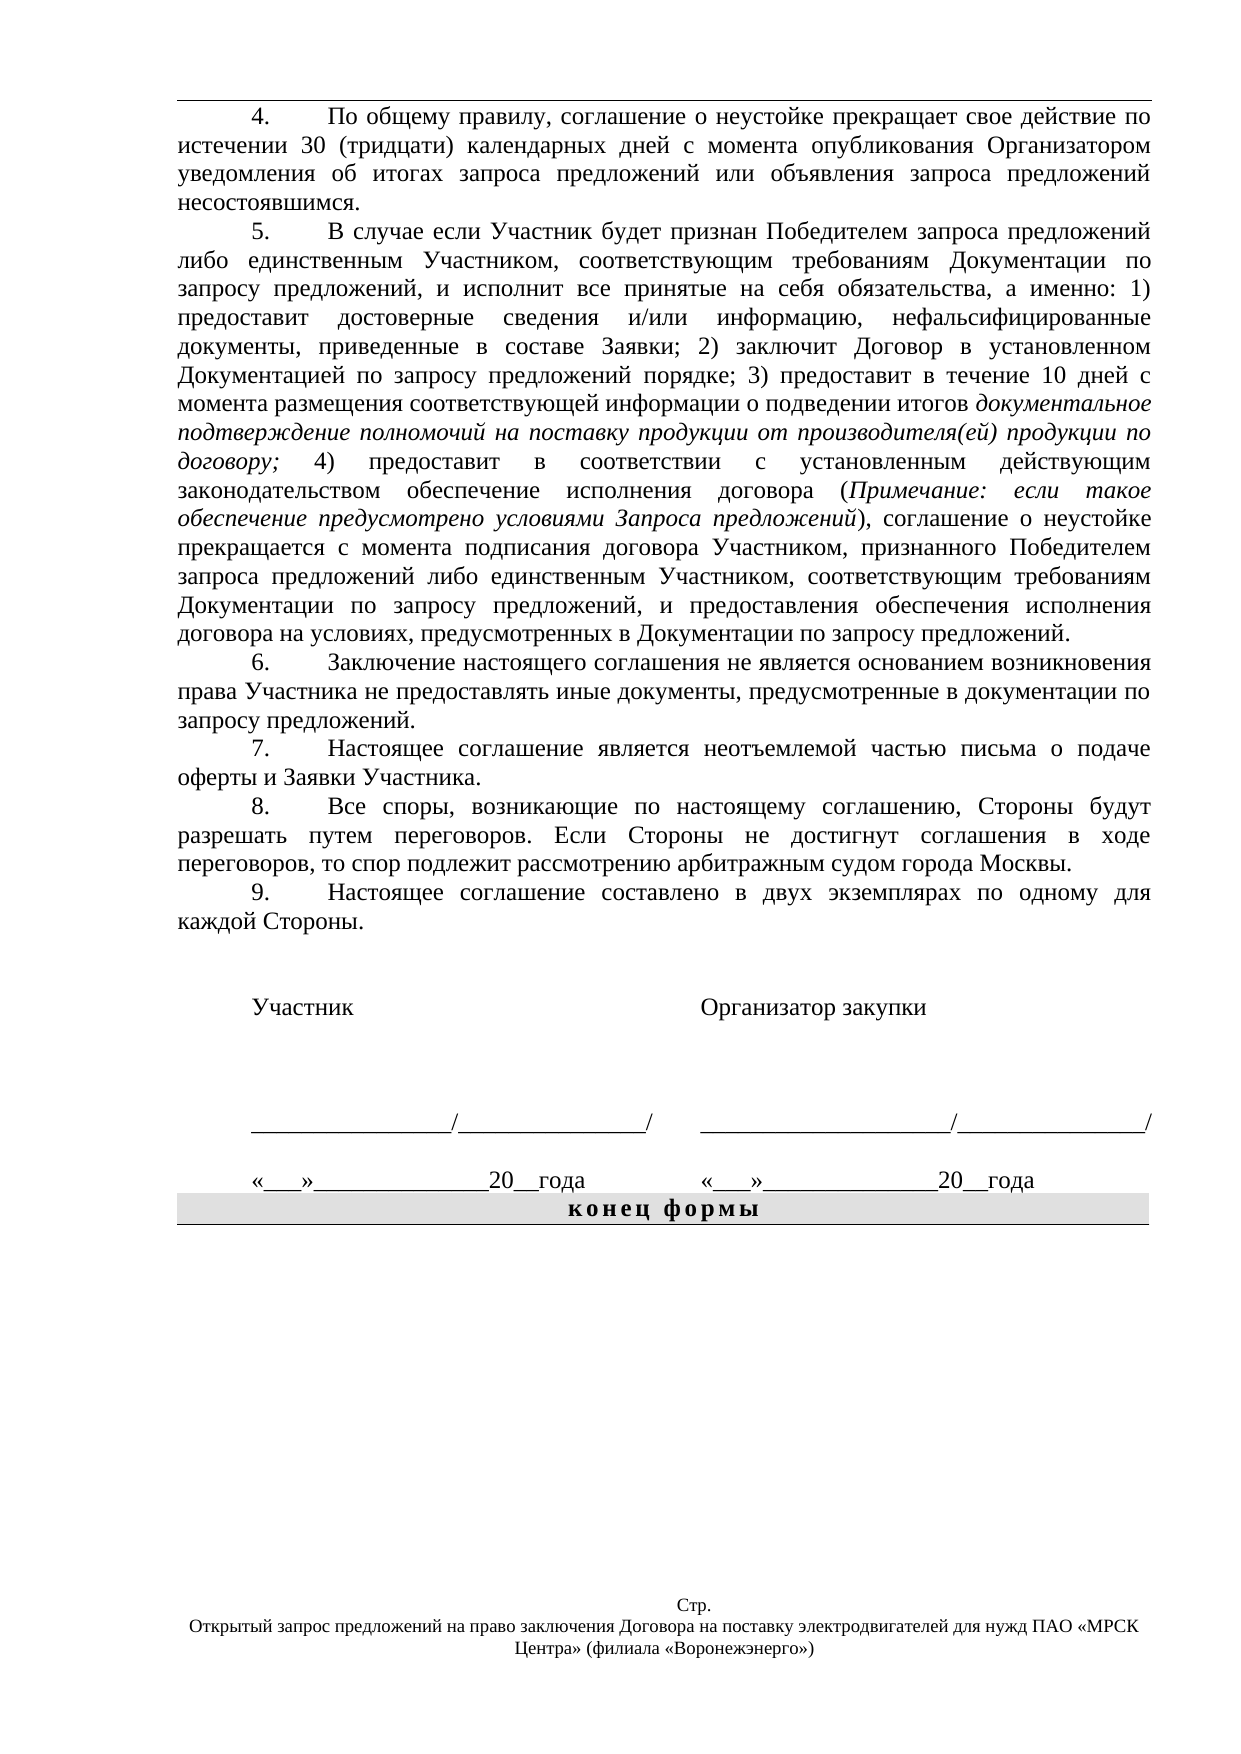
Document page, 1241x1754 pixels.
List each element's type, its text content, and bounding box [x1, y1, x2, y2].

list Настоящее соглашение составлено в двух экземплярах по одному для каждой Стороны. [177, 877, 1152, 935]
list Все споры, возникающие по настоящему соглашению, Стороны будут разрешать путем переговоров. Если Стороны не достигнут соглашения в ходе переговоров, то спор подлежит рассмотрению арбитражным судом города Москвы. [177, 791, 1152, 877]
list Заключение настоящего соглашения не является основанием возникновения права Участника не предоставлять иные документы, предусмотренные в документации по запросу предложений. [177, 647, 1152, 733]
table_cell ________________/_______________/ «___»______________20__года [240, 1021, 689, 1193]
list В случае если Участник будет признан Победителем запроса предложений либо единственным Участником, соответствующим требованиям Документации по запросу предложений, и исполнит все принятые на себя обязательства, а именно: 1) предоставит достоверные сведения и/или информацию, нефальсифицированные документы, приведенные в составе Заявки; 2) заключит Договор в установленном Документацией по запросу предложений порядке; 3) предоставит в течение 10 дней с момента размещения соответствующей информации о подведении итогов документальное подтверждение полномочий на поставку продукции от производителя(ей) продукции по договору; 4) предоставит в соответствии с установленным действующим законодательством обеспечение исполнения договора (Примечание: если такое обеспечение предусмотрено условиями Запроса предложений), соглашение о неустойке прекращается с момента подписания договора Участником, признанного Победителем запроса предложений либо единственным Участником, соответствующим требованиям Документации по запросу предложений, и предоставления обеспечения исполнения договора на условиях, предусмотренных в Документации по запросу предложений. [177, 216, 1152, 647]
list Настоящее соглашение является неотъемлемой частью письма о подаче оферты и Заявки Участника. [177, 733, 1152, 791]
text конец формы [177, 1193, 1149, 1224]
table_header Участник [240, 992, 689, 1021]
table_cell ____________________/_______________/ «___»______________20__года [689, 1021, 1163, 1193]
list По общему правилу, соглашение о неустойке прекращает свое действие по истечении 30 (тридцати) календарных дней с момента опубликования Организатором уведомления об итогах запроса предложений или объявления запроса предложений несостоявшимся. [177, 101, 1152, 216]
table_header Организатор закупки [689, 992, 1163, 1021]
